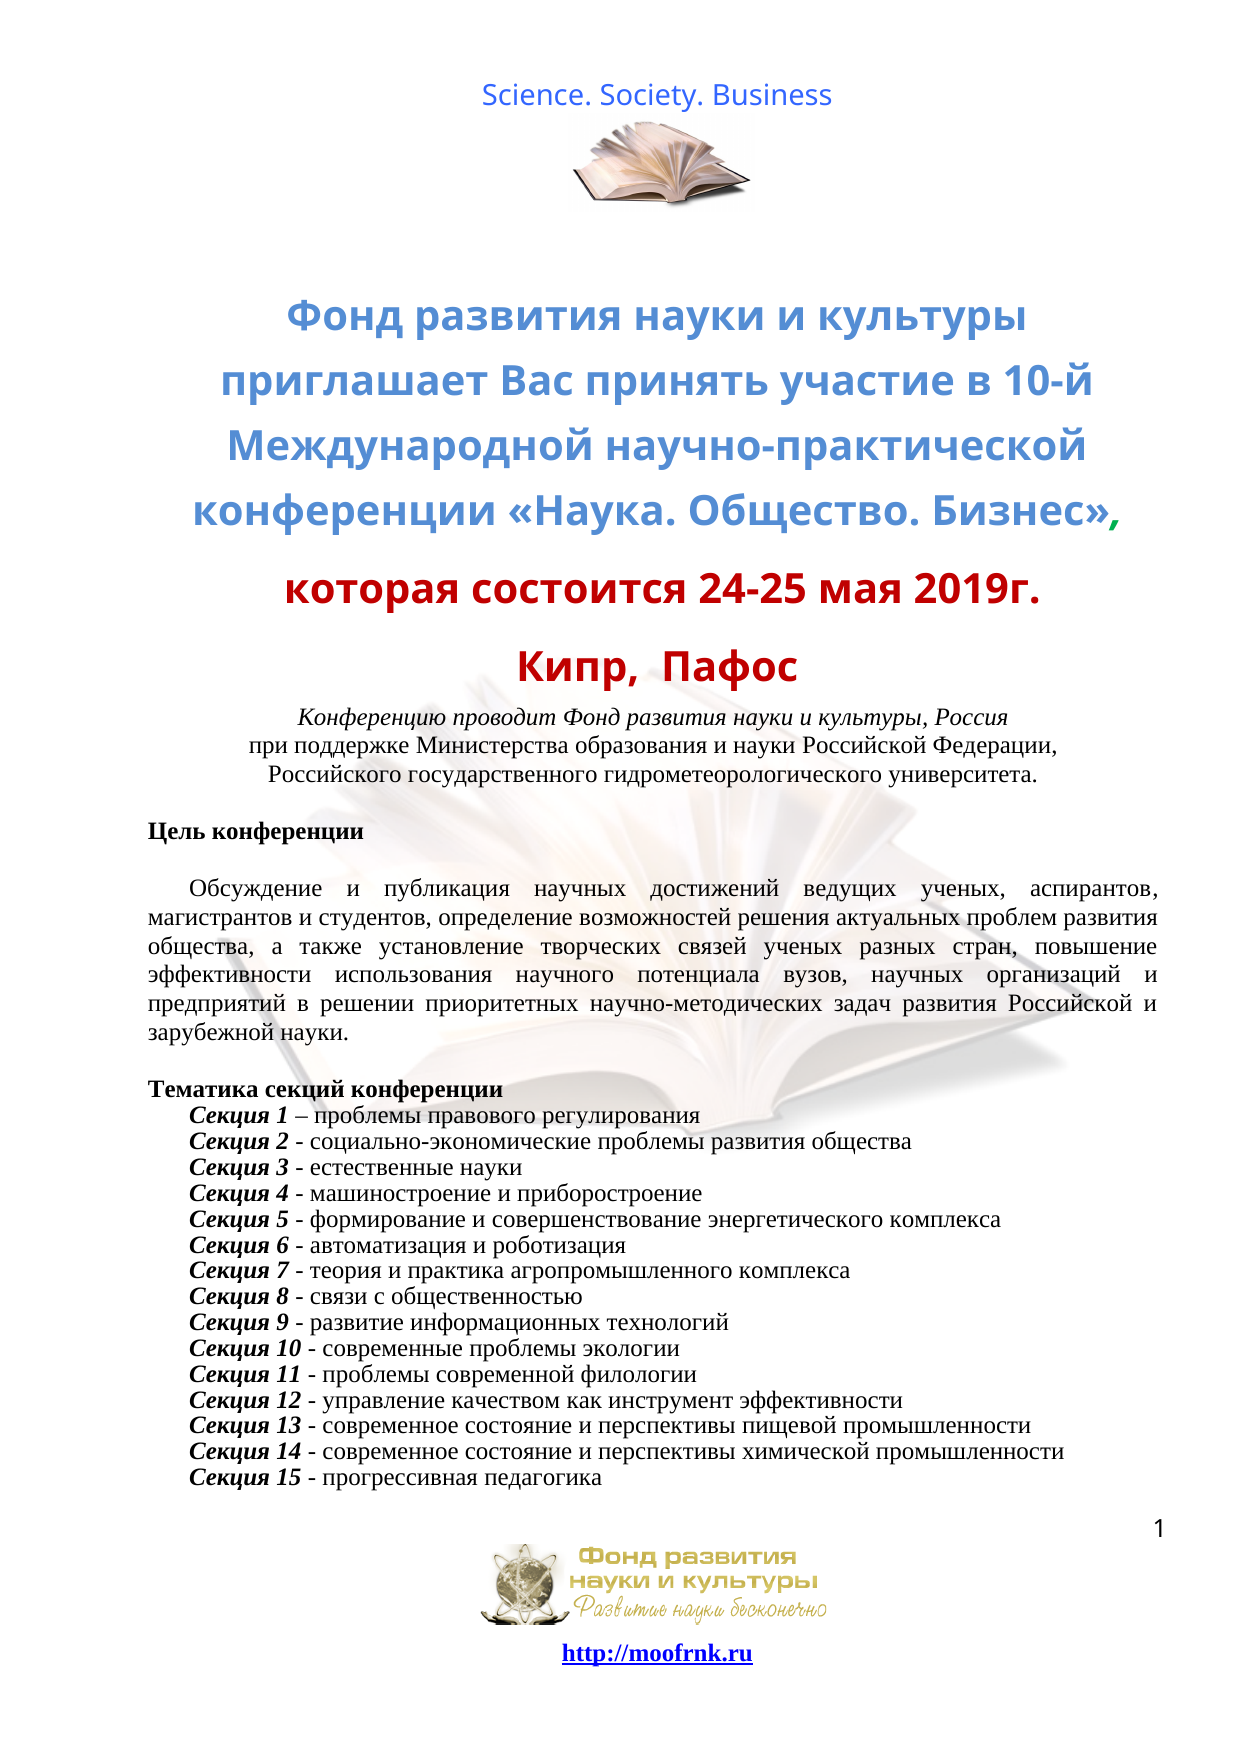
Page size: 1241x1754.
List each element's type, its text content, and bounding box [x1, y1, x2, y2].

text Секция 14 - современное состояние и перспективы химической промышленности [148, 1439, 1167, 1465]
text Секция 6 - автоматизация и роботизация [148, 1232, 1167, 1258]
title Российского государственного гидрометеорологического университета. [148, 759, 1158, 788]
text Секция 4 - машиностроение и приборостроение [148, 1181, 1167, 1207]
text Тематика секций конференции [148, 1074, 1139, 1103]
text Секция 8 - связи с общественностью [148, 1284, 1167, 1310]
text Секция 10 - современные проблемы экологии [148, 1336, 1167, 1362]
text Секция 1 – проблемы правового регулирования [148, 1103, 1167, 1129]
text Секция 5 - формирование и совершенствование энергетического комплекса [148, 1207, 1167, 1232]
text Фонд развития науки и культуры приглашает Вас принять участие в 10-й Международной научно-практической конференции «Наука. Общество. Бизнес», [148, 285, 1167, 538]
title Конференцию проводит Фонд развития науки и культуры, Россия [148, 702, 1158, 730]
text Секция 7 - теория и практика агропромышленного комплекса [148, 1258, 1167, 1284]
text Секция 9 - развитие информационных технологий [148, 1310, 1167, 1336]
title при поддержке Министерства образования и науки Российской Федерации, [148, 730, 1158, 759]
text Секция 11 - проблемы современной филологии [148, 1362, 1167, 1387]
text Обсуждение и публикация научных достижений ведущих ученых, аспирантов, магистрантов и студентов, определение возможностей решения актуальных проблем развития общества, а также установление творческих связей ученых разных стран, повышение эффективности использования научного потенциала вузов, научных организаций и предприятий в решении приоритетных научно-методических задач развития Российской и зарубежной науки. [148, 873, 1158, 1046]
text Секция 12 - управление качеством как инструмент эффективности [148, 1387, 1167, 1413]
picture [480, 1544, 834, 1625]
text Секция 13 - современное состояние и перспективы пищевой промышленности [148, 1413, 1167, 1439]
text Секция 15 - прогрессивная педагогика [148, 1465, 1167, 1491]
text Кипр, Пафос [148, 636, 1167, 693]
text Цель конференции [148, 816, 1158, 844]
picture [567, 113, 756, 212]
text Секция 2 - социально-экономические проблемы развития общества [148, 1129, 1167, 1155]
text Секция 3 - естественные науки [148, 1155, 1167, 1181]
text которая состоится 24-25 мая 2019г. [148, 559, 1167, 615]
